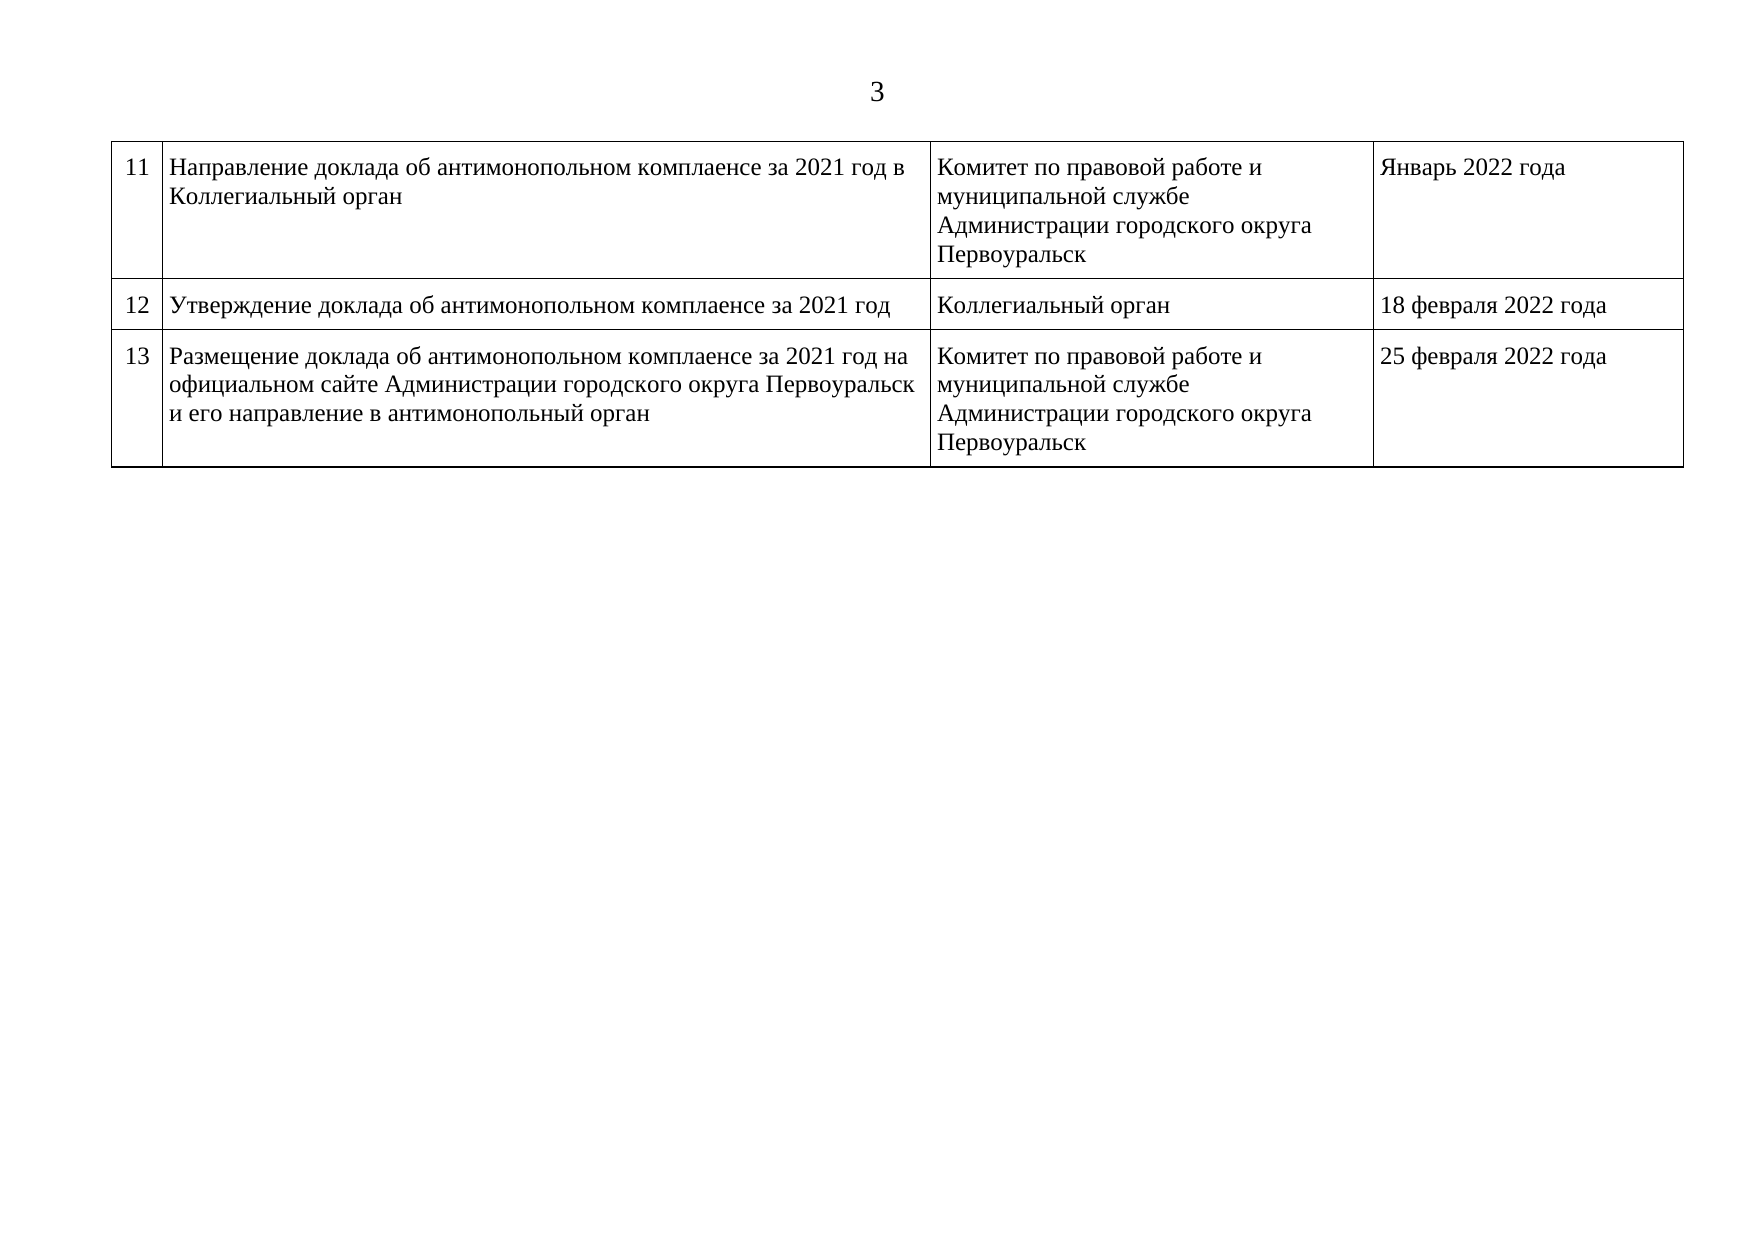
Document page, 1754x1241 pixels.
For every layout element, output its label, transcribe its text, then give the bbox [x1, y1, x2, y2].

table_cell 18 февраля 2022 года [1374, 279, 1683, 329]
table_cell Комитет по правовой работе и муниципальной службе Администрации городского округа Первоуральск [931, 330, 1373, 466]
table_cell 12 [112, 279, 162, 329]
table_cell Коллегиальный орган [931, 279, 1373, 329]
table_cell Утверждение доклада об антимонопольном комплаенсе за 2021 год [163, 279, 930, 329]
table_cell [931, 142, 1373, 278]
table_cell Январь 2022 года [1374, 142, 1683, 278]
table_cell Размещение доклада об антимонопольном комплаенсе за 2021 год на официальном сайте Администрации городского округа Первоуральск и его направление в антимонопольный орган [163, 330, 930, 466]
table_cell Направление доклада об антимонопольном комплаенсе за 2021 год в Коллегиальный орган [163, 142, 930, 278]
table_cell 11 [112, 142, 162, 278]
table_cell 13 [112, 330, 162, 466]
table_cell 25 февраля 2022 года [1374, 330, 1683, 466]
